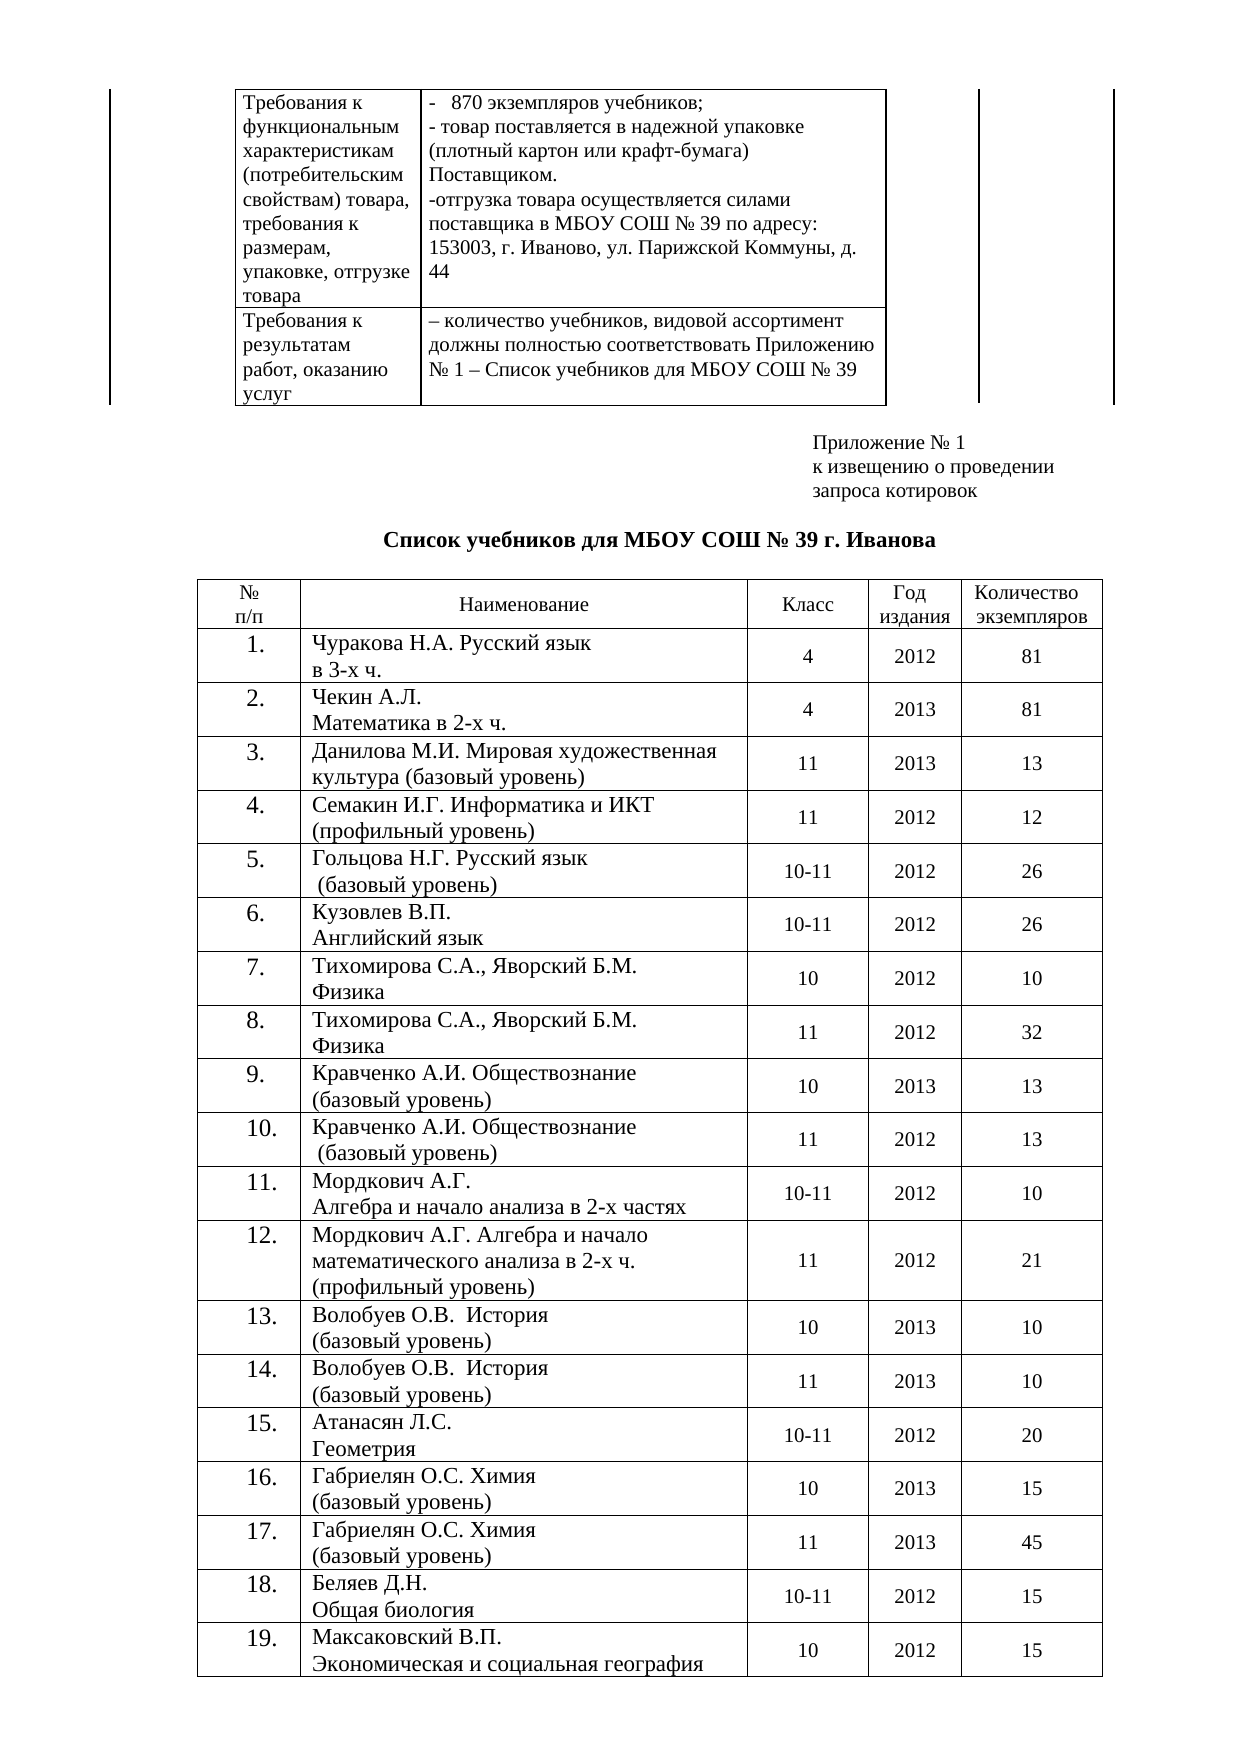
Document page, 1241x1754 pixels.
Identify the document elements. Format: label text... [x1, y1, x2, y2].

table_cell Кузовлев В.П. Английский язык [301, 898, 747, 951]
table_cell 2012 [869, 1570, 961, 1622]
table_cell 10-11 [748, 1408, 868, 1461]
table_cell Требования к результатам работ, оказанию услуг [236, 308, 420, 404]
table_cell 12 [962, 791, 1102, 843]
table_cell 81 [962, 629, 1102, 682]
table_cell 2012 [869, 844, 961, 897]
table_cell Максаковский В.П. Экономическая и социальная география [301, 1623, 747, 1676]
table_cell [198, 1006, 300, 1058]
table_cell [198, 737, 300, 789]
table_cell 10 [962, 1355, 1102, 1407]
table_cell [198, 1059, 300, 1112]
table_cell [198, 683, 300, 736]
table_cell 2013 [869, 1516, 961, 1568]
table_cell 4 [748, 683, 868, 736]
table_cell 11 [748, 791, 868, 843]
table_cell Чекин А.Л. Математика в 2-х ч. [301, 683, 747, 736]
table_cell 2012 [869, 1623, 961, 1676]
table_cell 45 [962, 1516, 1102, 1568]
table_cell 10 [748, 1301, 868, 1353]
table_cell [198, 1301, 300, 1353]
table_cell 11 [748, 1355, 868, 1407]
table_cell [198, 629, 300, 682]
table_cell [198, 1221, 300, 1300]
table_cell 2013 [869, 683, 961, 736]
table_header Класс [748, 580, 868, 628]
table_cell Беляев Д.Н. Общая биология [301, 1570, 747, 1622]
table_cell [198, 952, 300, 1004]
table_cell 10 [748, 1059, 868, 1112]
table_cell 2013 [869, 737, 961, 789]
table_cell Волобуев О.В. История (базовый уровень) [301, 1301, 747, 1353]
table_cell Гольцова Н.Г. Русский язык (базовый уровень) [301, 844, 747, 897]
table_cell Кравченко А.И. Обществознание (базовый уровень) [301, 1113, 747, 1166]
table_cell 2012 [869, 1221, 961, 1300]
table_cell Требования к функциональным характеристикам (потребительским свойствам) товара, требования к размерам, упаковке, отгрузке товара [236, 90, 420, 307]
table_cell 26 [962, 844, 1102, 897]
table_cell Мордкович А.Г. Алгебра и начало математического анализа в 2-х ч. (профильный уровень) [301, 1221, 747, 1300]
table_cell 10 [962, 952, 1102, 1004]
table_cell 2012 [869, 629, 961, 682]
table_cell 2013 [869, 1355, 961, 1407]
table_cell 10-11 [748, 844, 868, 897]
table_cell 13 [962, 1059, 1102, 1112]
table_cell 10-11 [748, 1167, 868, 1219]
table_cell 15 [962, 1623, 1102, 1676]
table_cell [198, 1355, 300, 1407]
table_cell 11 [748, 737, 868, 789]
table_cell - 870 экземпляров учебников; - товар поставляется в надежной упаковке (плотный картон или крафт-бумага) Поставщиком. -отгрузка товара осуществляется силами поставщика в МБОУ СОШ № 39 по адресу: . Иваново, ул. Парижской Коммуны, д. 44 [422, 90, 885, 307]
table_cell 13 [962, 737, 1102, 789]
table_cell Габриелян О.С. Химия (базовый уровень) [301, 1462, 747, 1515]
table_cell 10 [748, 952, 868, 1004]
table_cell 10 [962, 1301, 1102, 1353]
table_cell Кравченко А.И. Обществознание (базовый уровень) [301, 1059, 747, 1112]
table_cell [198, 1167, 300, 1219]
table_cell Тихомирова С.А., Яворский Б.М. Физика [301, 952, 747, 1004]
table_cell 10-11 [748, 898, 868, 951]
table_cell 10 [748, 1462, 868, 1515]
table_cell 20 [962, 1408, 1102, 1461]
table_cell 15 [962, 1462, 1102, 1515]
table_cell Семакин И.Г. Информатика и ИКТ (профильный уровень) [301, 791, 747, 843]
table_cell [198, 1408, 300, 1461]
table_header Количество экземпляров [962, 580, 1102, 628]
table_cell 2012 [869, 791, 961, 843]
table_cell [198, 1623, 300, 1676]
table_cell 10 [748, 1623, 868, 1676]
table_cell 11 [748, 1006, 868, 1058]
table_cell 2013 [869, 1301, 961, 1353]
table_cell Мордкович А.Г. Алгебра и начало анализа в 2-х частях [301, 1167, 747, 1219]
table_cell 2012 [869, 1167, 961, 1219]
table_cell 2012 [869, 1006, 961, 1058]
text Приложение № 1 [812, 430, 1152, 454]
table_header № п/п [198, 580, 300, 628]
table_cell 4 [748, 629, 868, 682]
table_cell Атанасян Л.С. Геометрия [301, 1408, 747, 1461]
table_cell [198, 898, 300, 951]
table_cell 2012 [869, 1408, 961, 1461]
text запроса котировок [812, 478, 1152, 502]
table_cell 11 [748, 1516, 868, 1568]
table_cell – количество учебников, видовой ассортимент должны полностью соответствовать Приложению № 1 – Список учебников для МБОУ СОШ № 39 [422, 308, 885, 404]
table_cell 32 [962, 1006, 1102, 1058]
table_cell 11 [748, 1113, 868, 1166]
table_cell Габриелян О.С. Химия (базовый уровень) [301, 1516, 747, 1568]
table_cell 21 [962, 1221, 1102, 1300]
table_cell 15 [962, 1570, 1102, 1622]
table_cell Тихомирова С.А., Яворский Б.М. Физика [301, 1006, 747, 1058]
table_header Наименование [301, 580, 747, 628]
table_cell 26 [962, 898, 1102, 951]
table_cell 2012 [869, 1113, 961, 1166]
text Список учебников для МБОУ СОШ № 39 г. Иванова [148, 526, 1152, 553]
text к извещению о проведении [812, 454, 1152, 478]
table_cell 2013 [869, 1462, 961, 1515]
table_cell 2013 [869, 1059, 961, 1112]
table_cell [198, 1113, 300, 1166]
table_cell 10-11 [748, 1570, 868, 1622]
table_cell 10 [962, 1167, 1102, 1219]
table_cell [198, 1462, 300, 1515]
table_cell 2012 [869, 952, 961, 1004]
table_cell [198, 1570, 300, 1622]
table_cell 2012 [869, 898, 961, 951]
table_cell [198, 1516, 300, 1568]
table_cell Данилова М.И. Мировая художественная культура (базовый уровень) [301, 737, 747, 789]
table_header Год издания [869, 580, 961, 628]
table_cell [198, 844, 300, 897]
table_cell 81 [962, 683, 1102, 736]
table_cell Волобуев О.В. История (базовый уровень) [301, 1355, 747, 1407]
table_cell [198, 791, 300, 843]
table_cell 11 [748, 1221, 868, 1300]
table_cell Чуракова Н.А. Русский язык в 3-х ч. [301, 629, 747, 682]
table_cell 13 [962, 1113, 1102, 1166]
